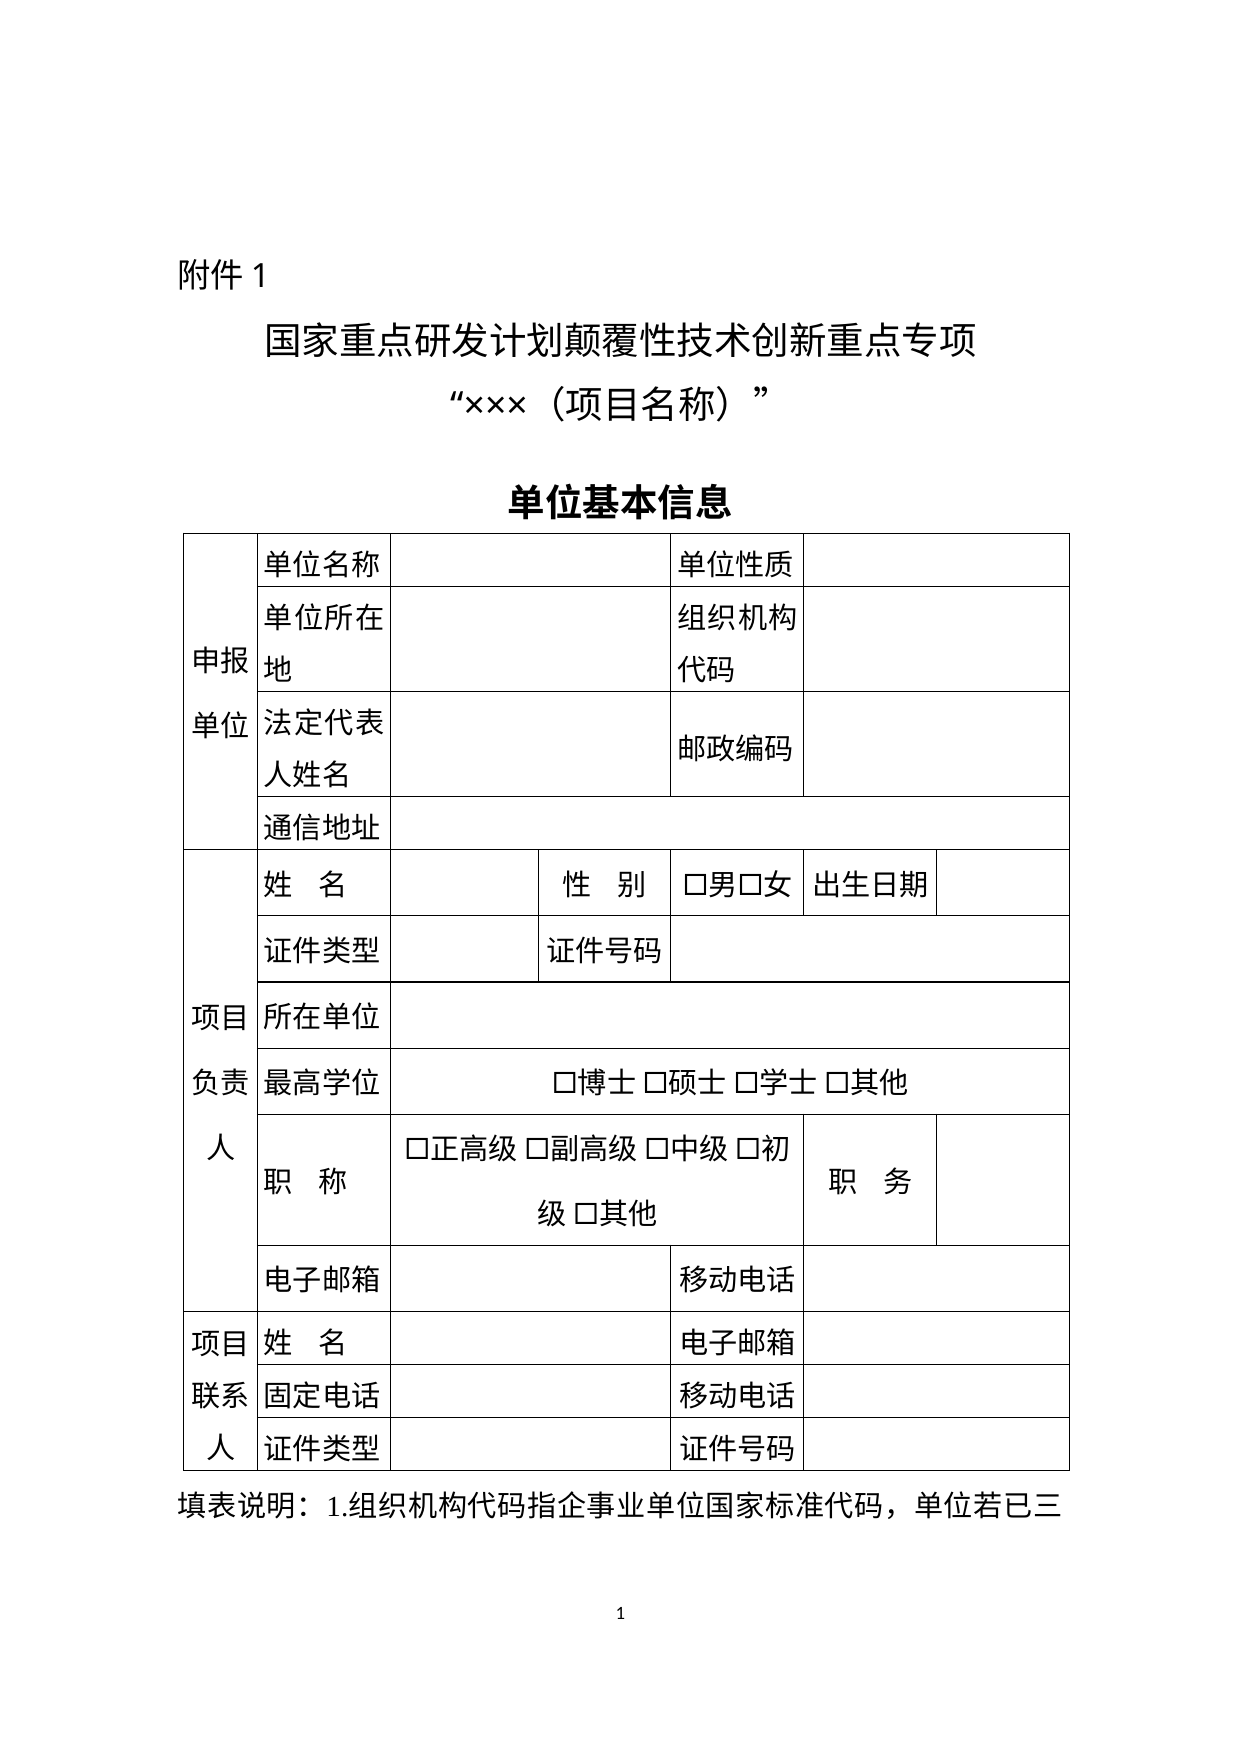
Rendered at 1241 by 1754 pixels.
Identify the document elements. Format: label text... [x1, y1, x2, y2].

table_cell [391, 1312, 670, 1364]
table_cell [391, 692, 670, 796]
text “×××（项目名称）” [177, 370, 1063, 435]
table_cell 项目 联系 人 [184, 1312, 257, 1470]
table_cell [391, 916, 538, 981]
subtitle 单位基本信息 [177, 468, 1063, 533]
table_cell 博士 硕士 学士 其他 [391, 1049, 1069, 1113]
table_cell 单位所在地 [258, 587, 390, 691]
table_cell 固定电话 [258, 1365, 390, 1417]
table_cell 电子邮箱 [671, 1312, 803, 1364]
table_cell [391, 1246, 670, 1311]
table_cell 最高学位 [258, 1049, 390, 1113]
table_cell [937, 850, 1069, 915]
table_cell [391, 850, 538, 915]
table_cell [391, 797, 1069, 849]
text 国家重点研发计划颠覆性技术创新重点专项 [177, 305, 1063, 370]
table_cell [804, 1312, 1069, 1364]
table_cell 姓 名 [258, 1312, 390, 1364]
table_cell [391, 1365, 670, 1417]
table_cell [671, 916, 1069, 981]
table_cell 出生日期 [804, 850, 936, 915]
table_cell [804, 1365, 1069, 1417]
table_cell 组织机构代码 [671, 587, 803, 691]
table_cell 正高级 副高级 中级 初级 其他 [391, 1115, 803, 1244]
table_cell 男女 [671, 850, 803, 915]
table_cell 通信地址 [258, 797, 390, 849]
table_header 单位名称 [258, 534, 390, 586]
table_cell 所在单位 [258, 983, 390, 1047]
table_cell 姓 名 [258, 850, 390, 915]
table_cell 邮政编码 [671, 692, 803, 796]
table_cell [804, 1246, 1069, 1311]
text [177, 1471, 1063, 1536]
table_cell 电子邮箱 [258, 1246, 390, 1311]
table_cell 项目负责人 [184, 850, 257, 1311]
table_cell [391, 587, 670, 691]
table_cell 证件号码 [539, 916, 670, 981]
table_cell 证件类型 [258, 1418, 390, 1470]
table_cell 职 称 [258, 1115, 390, 1244]
table_cell [391, 983, 1069, 1047]
table_cell 职 务 [804, 1115, 936, 1244]
table_header [391, 534, 670, 586]
table_cell 性 别 [539, 850, 670, 915]
table_cell 法定代表人姓名 [258, 692, 390, 796]
table_cell 证件类型 [258, 916, 390, 981]
table_header 申报单位 [184, 534, 257, 849]
table_cell 移动电话 [671, 1365, 803, 1417]
table_cell 移动电话 [671, 1246, 803, 1311]
table_header 单位性质 [671, 534, 803, 586]
table_cell 证件号码 [671, 1418, 803, 1470]
text 附件1 [177, 240, 1063, 305]
table_cell [937, 1115, 1069, 1244]
table_cell [804, 1418, 1069, 1470]
table_cell [391, 1418, 670, 1470]
table_cell [804, 587, 1069, 691]
table_header [804, 534, 1069, 586]
table_cell [804, 692, 1069, 796]
